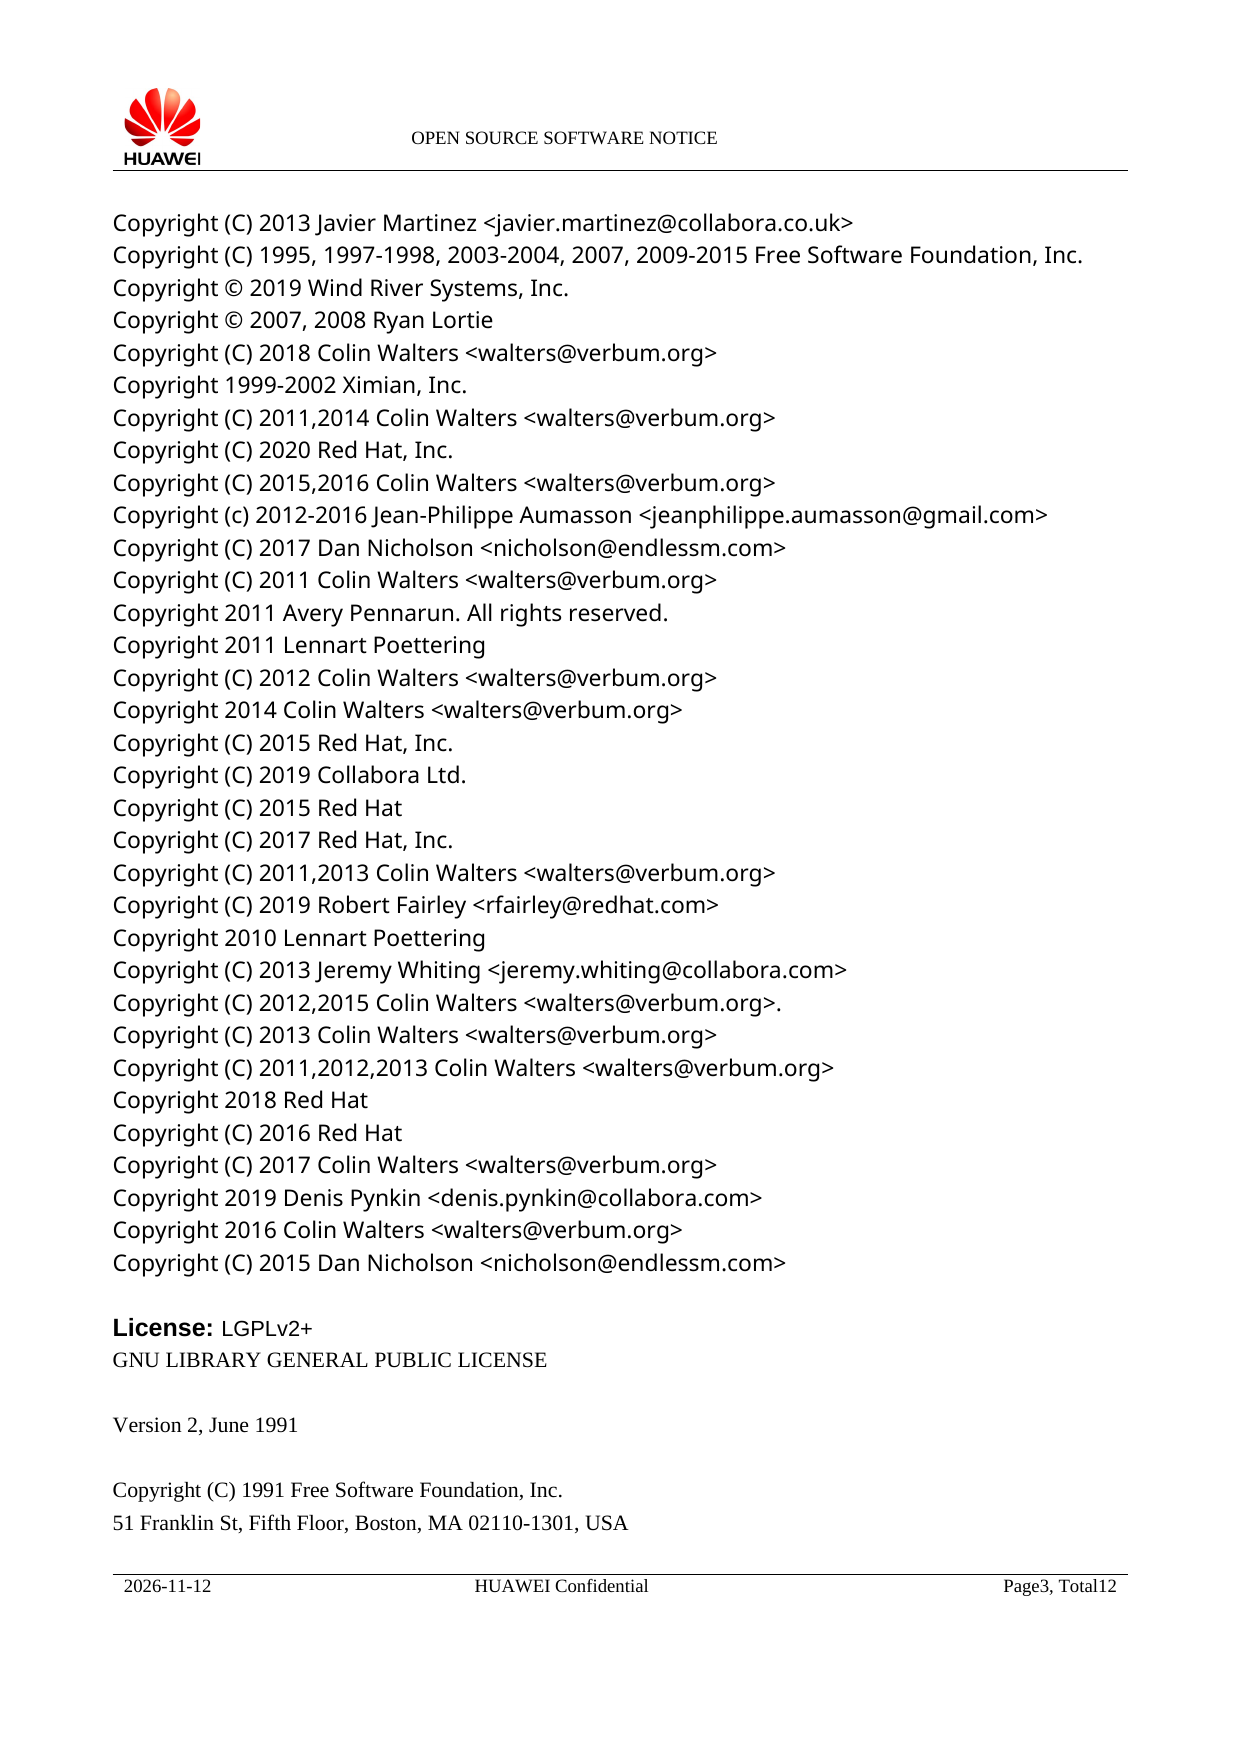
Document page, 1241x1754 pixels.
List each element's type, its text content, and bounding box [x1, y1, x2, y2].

text License: LGPLv2+ [112, 1311, 1128, 1344]
picture [124, 88, 201, 165]
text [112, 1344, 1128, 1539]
